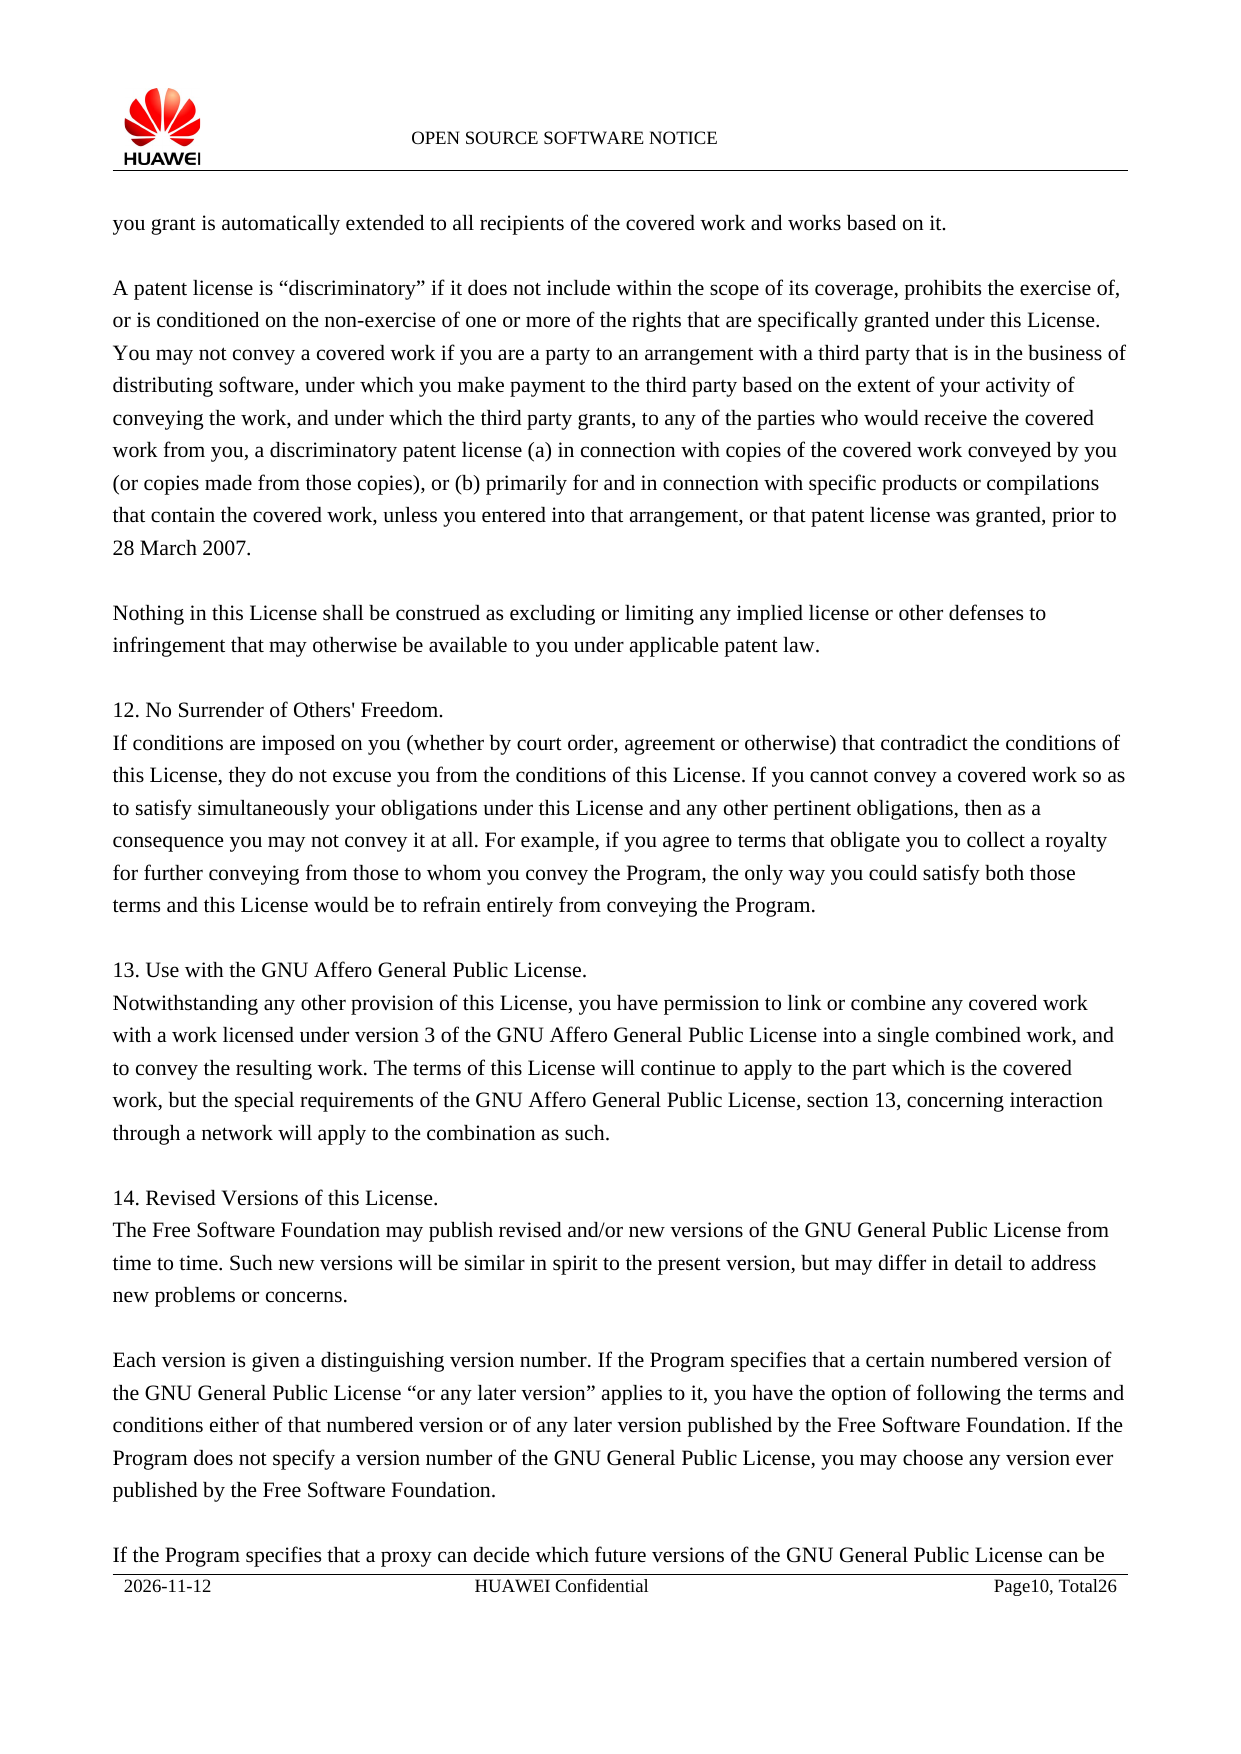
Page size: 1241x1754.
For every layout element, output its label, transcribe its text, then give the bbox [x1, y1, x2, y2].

picture [124, 88, 201, 165]
